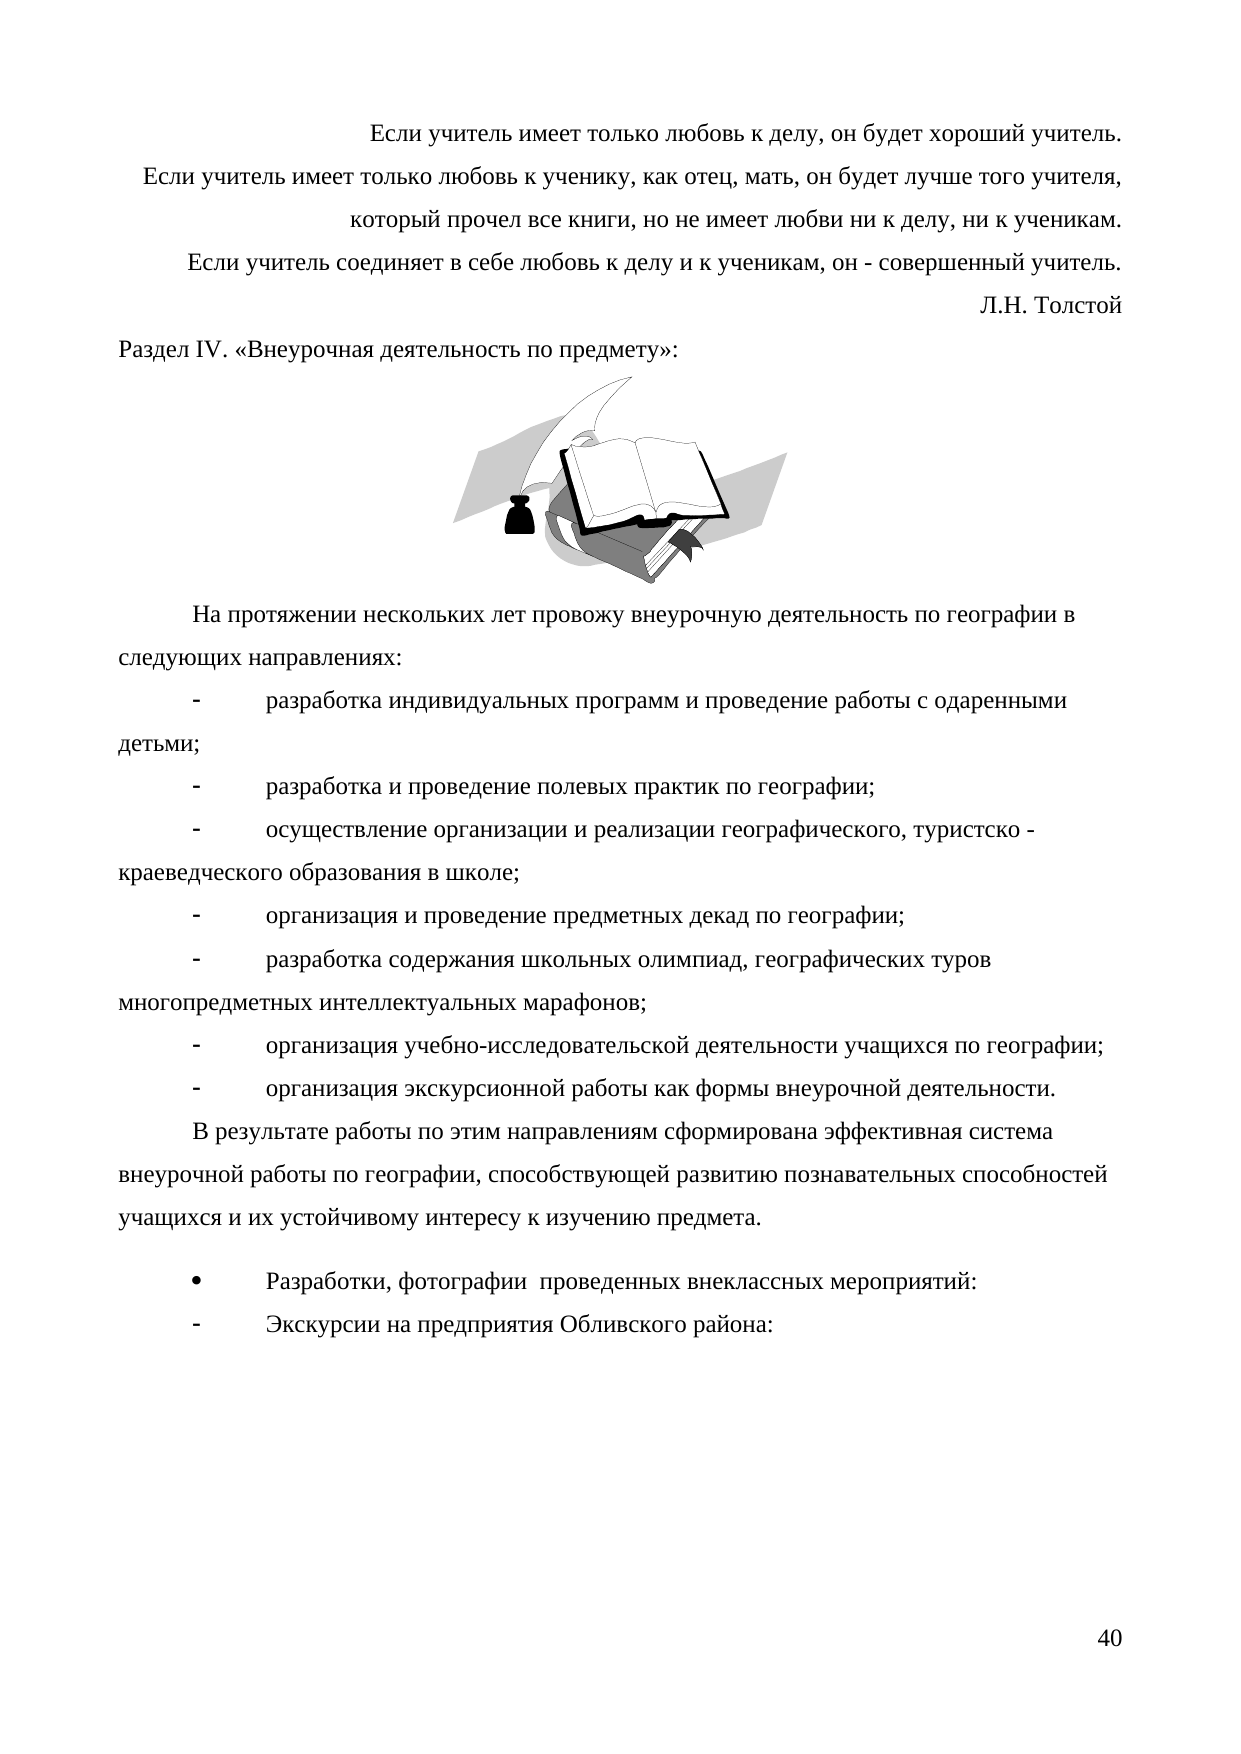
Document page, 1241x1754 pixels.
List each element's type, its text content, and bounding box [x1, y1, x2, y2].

text Л.Н. Толстой [118, 291, 1122, 319]
text Если учитель имеет только любовь к ученику, как отец, мать, он будет лучше того учителя, [118, 161, 1122, 190]
subtitle Разработки, фотографии проведенных внеклассных мероприятий: [118, 1266, 1122, 1295]
subtitle Раздел IV. «Внеурочная деятельность по предмету»: [118, 334, 1122, 362]
text В результате работы по этим направлениям сформирована эффективная система внеурочной работы по географии, способствующей развитию познавательных способностей учащихся и их устойчивому интересу к изучению предмета. [118, 1116, 1122, 1231]
list разработка и проведение полевых практик по географии; [118, 771, 1122, 800]
list организация и проведение предметных декад по географии; [118, 901, 1122, 929]
list Экскурсии на предприятия Обливского района: [118, 1309, 1122, 1338]
list разработка содержания школьных олимпиад, географических туров многопредметных интеллектуальных марафонов; [118, 944, 1122, 1016]
text На протяжении нескольких лет провожу внеурочную деятельность по географии в следующих направлениях: [118, 599, 1122, 671]
list осуществление организации и реализации географического, туристско - краеведческого образования в школе; [118, 814, 1122, 886]
text который прочел все книги, но не имеет любви ни к делу, ни к ученикам. [118, 204, 1122, 233]
list организация учебно-исследовательской деятельности учащихся по географии; [118, 1030, 1122, 1059]
list разработка индивидуальных программ и проведение работы с одаренными детьми; [118, 685, 1122, 757]
list организация экскурсионной работы как формы внеурочной деятельности. [118, 1073, 1122, 1102]
text Если учитель имеет только любовь к делу, он будет хороший учитель. [118, 118, 1122, 147]
text Если учитель соединяет в себе любовь к делу и к ученикам, он - совершенный учитель. [118, 247, 1122, 276]
